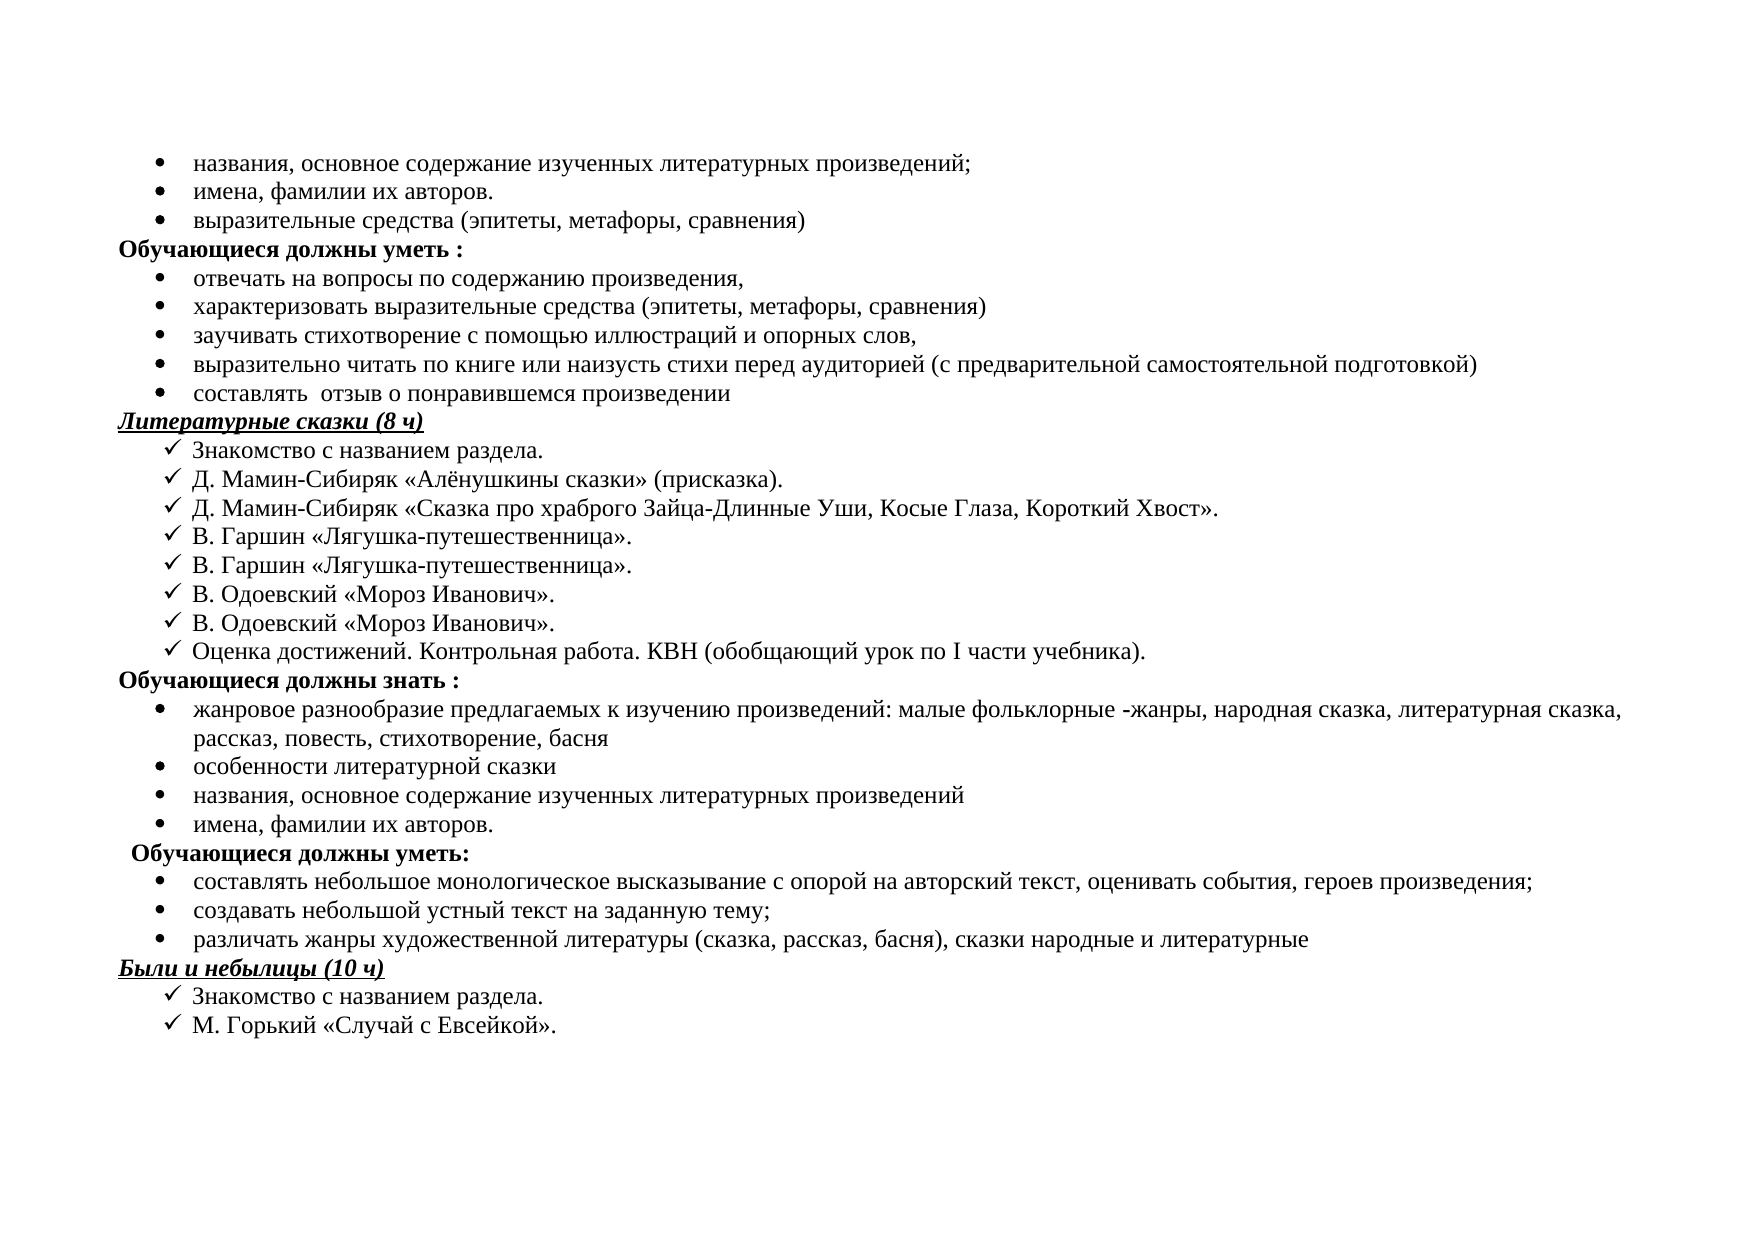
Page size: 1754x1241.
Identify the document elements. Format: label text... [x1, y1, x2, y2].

list различать жанры художественной литературы (сказка, рассказ, басня), сказки народные и литературные [156, 924, 1636, 953]
text Обучающиеся должны знать : [118, 665, 1636, 694]
list В. Гаршин «Лягушка-путешественница». [162, 550, 1636, 579]
list названия, основное содержание изученных литературных произведений [156, 780, 1636, 809]
list имена, фамилии их авторов. [156, 176, 1636, 205]
list жанровое разнообразие предлагаемых к изучению произведений: малые фольклорные -жанры, народная сказка, литературная сказка, рассказ, повесть, стихотворение, басня [156, 694, 1636, 751]
list В. Гаршин «Лягушка-путешественница». [162, 521, 1636, 550]
list создавать небольшой устный текст на заданную тему; [156, 895, 1636, 924]
list заучивать стихотворение с помощью иллюстраций и опорных слов, [156, 320, 1636, 349]
list имена, фамилии их авторов. [156, 809, 1636, 838]
list составлять небольшое монологическое высказывание с опорой на авторский текст, оценивать события, героев произведения; [156, 866, 1636, 895]
list В. Одоевский «Мороз Иванович». [162, 608, 1636, 636]
list выразительно читать по книге или наизусть стихи перед аудиторией (с предварительной самостоятельной подготовкой) [156, 349, 1636, 378]
text Обучающиеся должны уметь: [118, 838, 1636, 866]
list особенности литературной сказки [156, 751, 1636, 780]
list Знакомство с названием раздела. [162, 981, 1636, 1010]
list выразительные средства (эпитеты, метафоры, сравнения) [156, 205, 1636, 234]
list В. Одоевский «Мороз Иванович». [162, 579, 1636, 608]
text Были и небылицы (10 ч) [118, 953, 1636, 981]
list составлять отзыв о понравившемся произведении [156, 378, 1636, 406]
text Литературные сказки (8 ч) [118, 406, 1636, 435]
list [162, 1010, 1636, 1039]
list Оценка достижений. Контрольная работа. КВН (обобщающий урок по I части учебника). [162, 636, 1636, 665]
list названия, основное содержание изученных литературных произведений; [156, 148, 1636, 176]
text Обучающиеся должны уметь : [118, 234, 1636, 263]
list Д. Мамин-Сибиряк «Сказка про храброго Зайца-Длинные Уши, Косые Глаза, Короткий Хвост». [162, 493, 1636, 521]
list характеризовать выразительные средства (эпитеты, метафоры, сравнения) [156, 291, 1636, 320]
list Знакомство с названием раздела. [162, 435, 1636, 464]
list Д. Мамин-Сибиряк «Алёнушкины сказки» (присказка). [162, 464, 1636, 493]
list отвечать на вопросы по содержанию произведения, [156, 263, 1636, 291]
